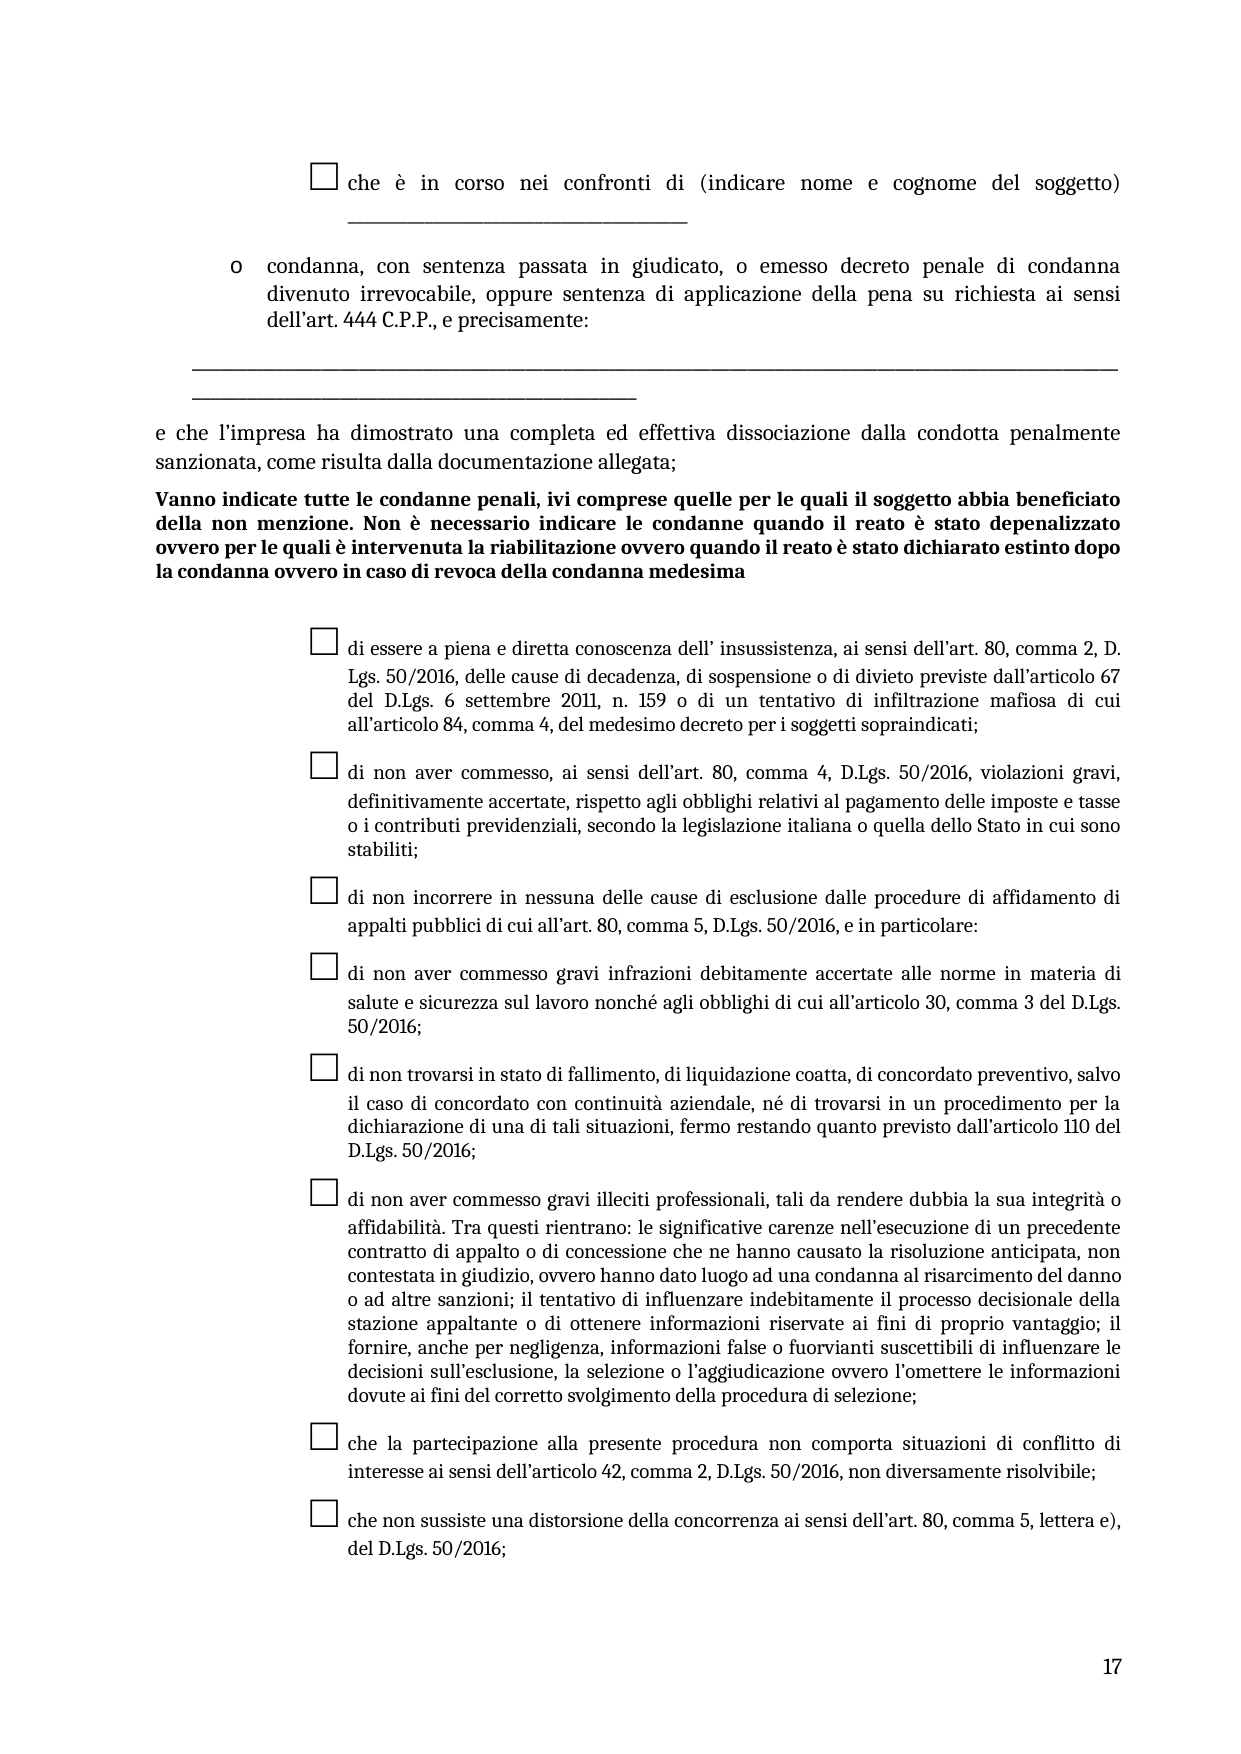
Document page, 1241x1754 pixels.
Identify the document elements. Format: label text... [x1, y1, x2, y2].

list di non aver commesso, ai sensi dell’art. 80, comma 4, D.Lgs. 50/2016, violazioni gravi, definitivamente accertate, rispetto agli obblighi relativi al pagamento delle imposte e tasse o i contributi previdenziali, secondo la legislazione italiana o quella dello Stato in cui sono stabiliti; [310, 737, 1122, 861]
list condanna, con sentenza passata in giudicato, o emesso decreto penale di condanna divenuto irrevocabile, oppure sentenza di applicazione della pena su richiesta ai sensi dell’art. 444 C.P.P., e precisamente: [229, 253, 1122, 333]
list di non incorrere in nessuna delle cause di esclusione dalle procedure di affidamento di appalti pubblici di cui all’art. 80, comma 5, D.Lgs. 50/2016, e in particolare: [310, 861, 1122, 938]
list e che l’impresa ha dimostrato una completa ed effettiva dissociazione dalla condotta penalmente sanzionata, come risulta dalla documentazione allegata; [155, 417, 1122, 475]
list di non trovarsi in stato di fallimento, di liquidazione coatta, di concordato preventivo, salvo il caso di concordato con continuità aziendale, né di trovarsi in un procedimento per la dichiarazione di una di tali situazioni, fermo restando quanto previsto dall’articolo 110 del D.Lgs. 50/2016; [310, 1038, 1122, 1163]
list che è in corso nei confronti di (indicare nome e cognome del soggetto) ________________________________________ [310, 148, 1122, 227]
list di non aver commesso gravi illeciti professionali, tali da rendere dubbia la sua integrità o affidabilità. Tra questi rientrano: le significative carenze nell’esecuzione di un precedente contratto di appalto o di concessione che ne hanno causato la risoluzione anticipata, non contestata in giudizio, ovvero hanno dato luogo ad una condanna al risarcimento del danno o ad altre sanzioni; il tentativo di influenzare indebitamente il processo decisionale della stazione appaltante o di ottenere informazioni riservate ai fini di proprio vantaggio; il fornire, anche per negligenza, informazioni false o fuorvianti suscettibili di influenzare le decisioni sull’esclusione, la selezione o l’aggiudicazione ovvero l’omettere le informazioni dovute ai fini del corretto svolgimento della procedura di selezione; [310, 1163, 1122, 1407]
list di essere a piena e diretta conoscenza dell’ insussistenza, ai sensi dell’art. 80, comma 2, D. Lgs. 50/2016, delle cause di decadenza, di sospensione o di divieto previste dall’articolo 67 del D.Lgs. 6 settembre 2011, n. 159 o di un tentativo di infiltrazione mafiosa di cui all’articolo 84, comma 4, del medesimo decreto per i soggetti sopraindicati; [310, 612, 1122, 737]
list ____________________________________________________________________________________________________________________________________________________ [192, 346, 1122, 404]
list di non aver commesso gravi infrazioni debitamente accertate alle norme in materia di salute e sicurezza sul lavoro nonché agli obblighi di cui all’articolo 30, comma 3 del D.Lgs. 50/2016; [310, 938, 1122, 1038]
text Vanno indicate tutte le condanne penali, ivi comprese quelle per le quali il soggetto abbia beneficiato della non menzione. Non è necessario indicare le condanne quando il reato è stato depenalizzato ovvero per le quali è intervenuta la riabilitazione ovvero quando il reato è stato dichiarato estinto dopo la condanna ovvero in caso di revoca della condanna medesima [155, 487, 1122, 583]
list che la partecipazione alla presente procedura non comporta situazioni di conflitto di interesse ai sensi dell’articolo 42, comma 2, D.Lgs. 50/2016, non diversamente risolvibile; [310, 1407, 1122, 1484]
list che non sussiste una distorsione della concorrenza ai sensi dell’art. 80, comma 5, lettera e), del D.Lgs. 50/2016; [310, 1484, 1122, 1561]
